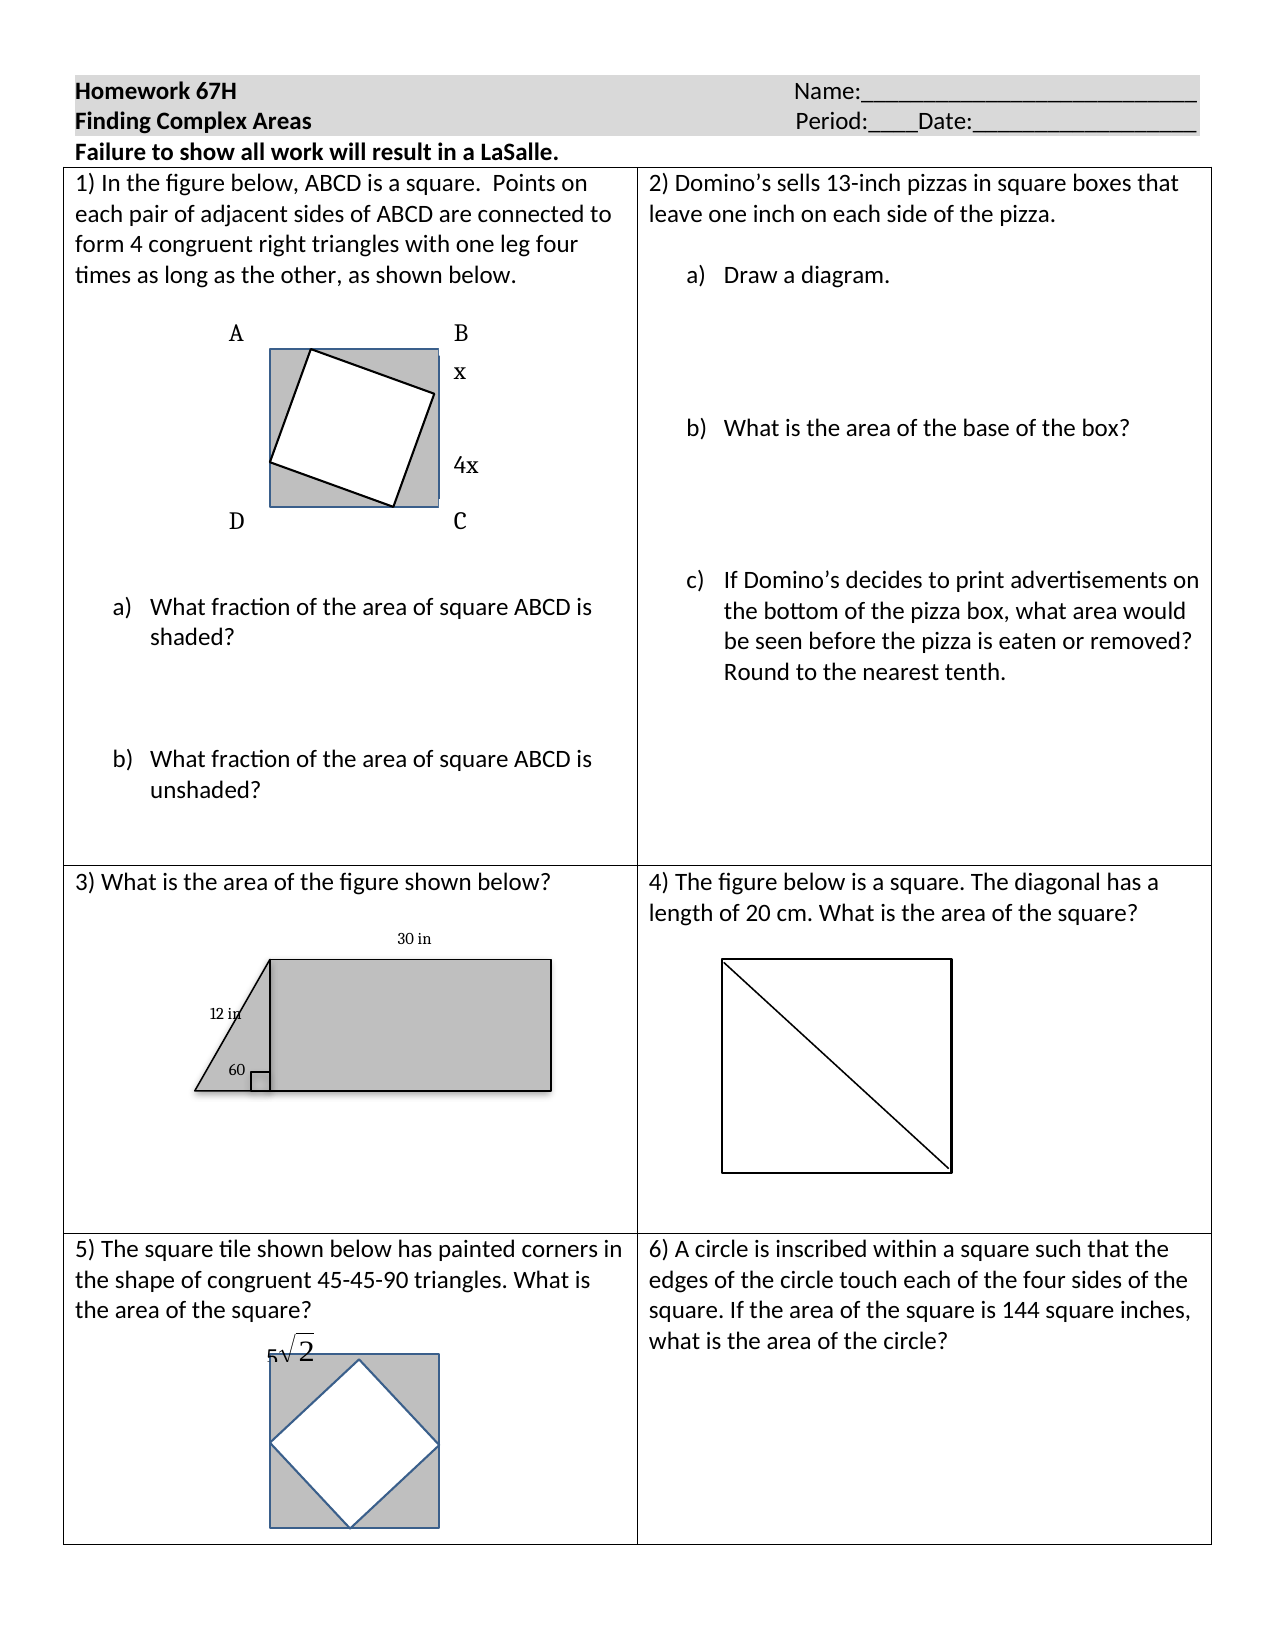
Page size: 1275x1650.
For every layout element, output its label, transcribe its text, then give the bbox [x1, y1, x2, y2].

text Failure to show all work will result in a LaSalle. [75, 136, 1200, 167]
table_header 2) Domino’s sells 13-inch pizzas in square boxes that leave one inch on each side of the pizza. Draw a diagram. What is the area of the base of the box? If Domino’s decides to print advertisements on the bottom of the pizza box, what area would be seen before the pizza is eaten or removed? Round to the nearest tenth. [638, 168, 1211, 865]
table_cell 4) The figure below is a square. The diagonal has a length of 20 cm. What is the area of the square? [638, 866, 1211, 1233]
table_cell 6) A circle is inscribed within a square such that the edges of the circle touch each of the four sides of the square. If the area of the square is 144 square inches, what is the area of the circle? [638, 1234, 1211, 1544]
table_cell 5) The square tile shown below has painted corners in the shape of congruent 45-45-90 triangles. What is the area of the square? [64, 1234, 637, 1544]
text Finding Complex Areas Period:____Date:__________________ [75, 106, 1200, 136]
text Homework 67H Name:___________________________ [75, 75, 1200, 106]
table_header 1) In the figure below, ABCD is a square. Points on each pair of adjacent sides of ABCD are connected to form 4 congruent right triangles with one leg four times as long as the other, as shown below. What fraction of the area of square ABCD is shaded? What fraction of the area of square ABCD is unshaded? [64, 168, 637, 865]
table_cell 3) What is the area of the figure shown below? [64, 866, 637, 1233]
